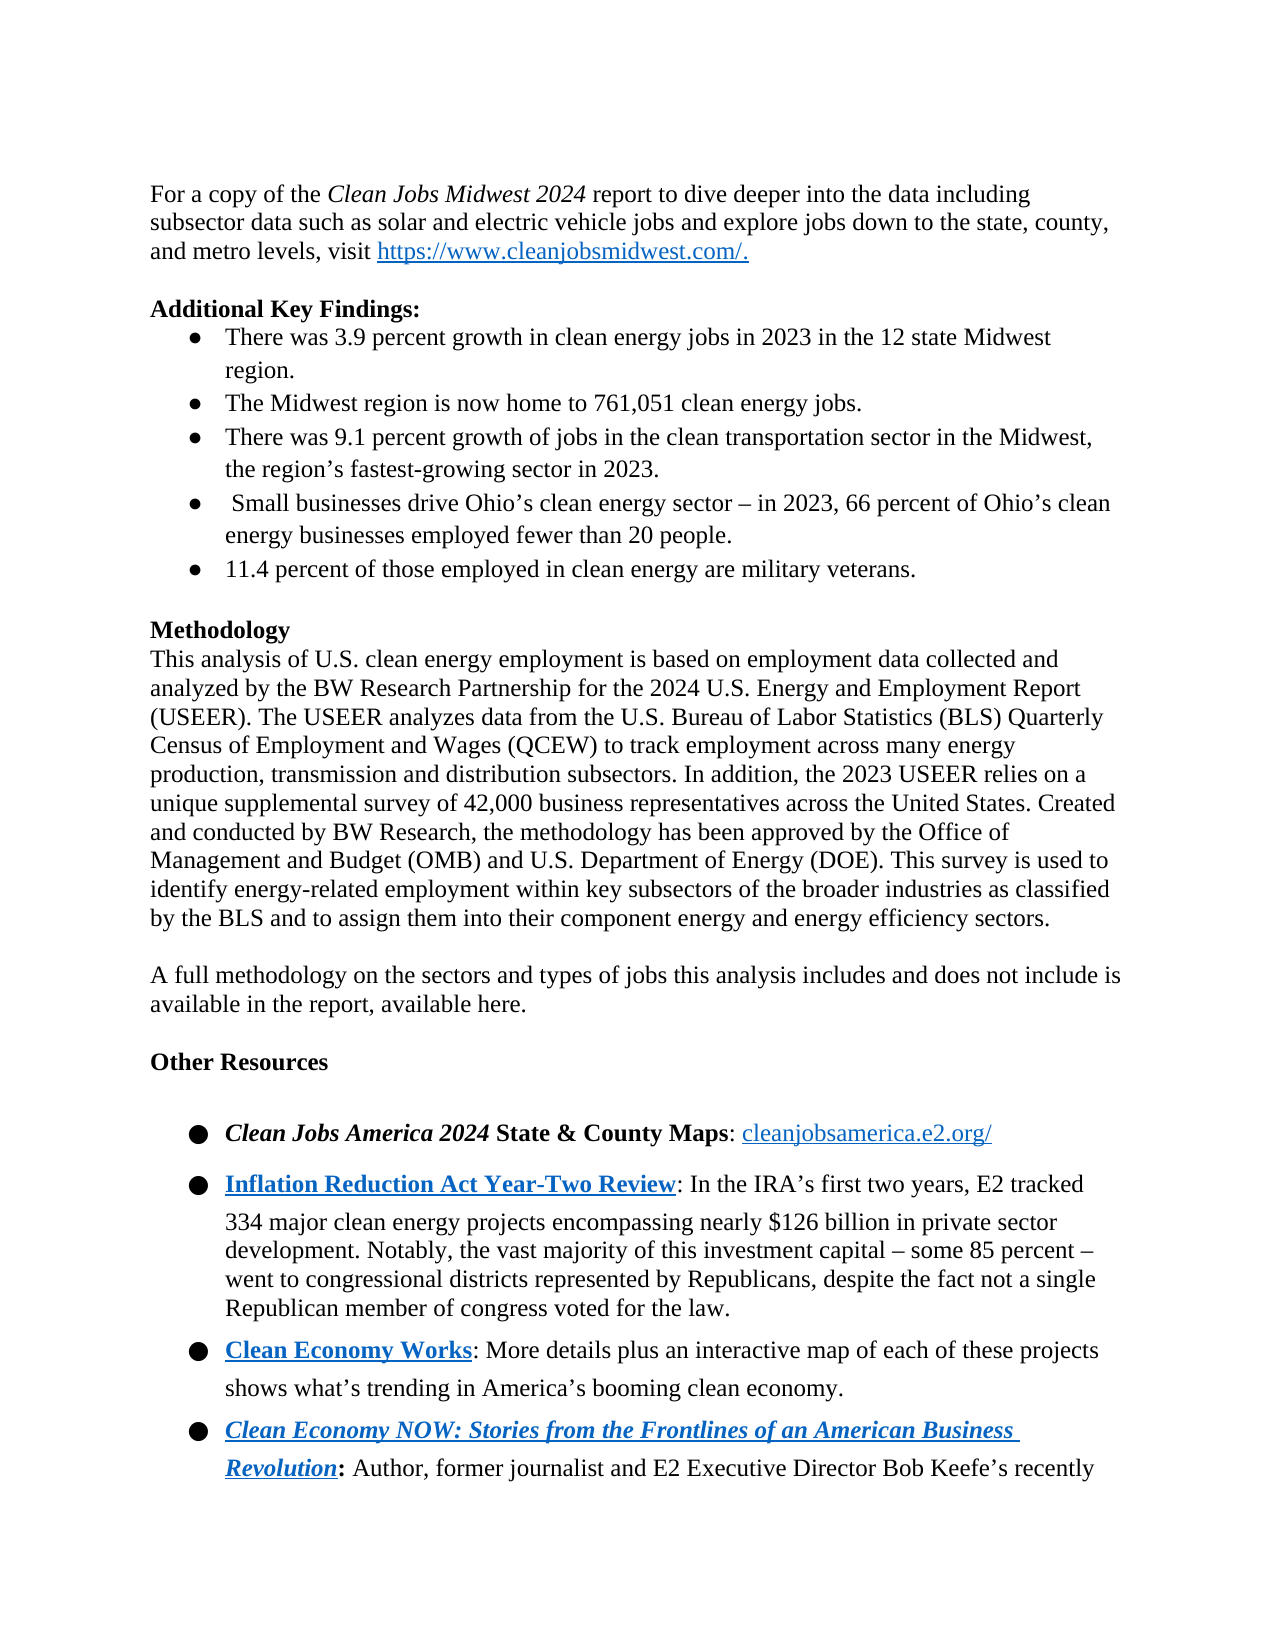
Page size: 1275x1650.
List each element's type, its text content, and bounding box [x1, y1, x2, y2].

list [187, 1402, 1125, 1482]
list There was 9.1 percent growth of jobs in the clean transportation sector in the Midwest, the region’s fastest-growing sector in 2023. [187, 422, 1125, 483]
list The Midwest region is now home to 761,051 clean energy jobs. [187, 388, 1125, 417]
list Clean Jobs America 2024 State & County Maps: cleanjobsamerica.e2.org/ [187, 1104, 1125, 1155]
text This analysis of U.S. clean energy employment is based on employment data collected and analyzed by the BW Research Partnership for the 2024 U.S. Energy and Employment Report (USEER). The USEER analyzes data from the U.S. Bureau of Labor Statistics (BLS) Quarterly Census of Employment and Wages (QCEW) to track employment across many energy production, transmission and distribution subsectors. In addition, the 2023 USEER relies on a unique supplemental survey of 42,000 business representatives across the United States. Created and conducted by BW Research, the methodology has been approved by the Office of Management and Budget (OMB) and U.S. Department of Energy (DOE). This survey is used to identify energy-related employment within key subsectors of the broader industries as classified by the BLS and to assign them into their component energy and energy efficiency sectors. [150, 644, 1125, 932]
text Other Resources [150, 1047, 1125, 1075]
list Inflation Reduction Act Year-Two Review: In the IRA’s first two years, E2 tracked 334 major clean energy projects encompassing nearly $126 billion in private sector development. Notably, the vast majority of this investment capital – some 85 percent – went to congressional districts represented by Republicans, despite the fact not a single Republican member of congress voted for the law. [187, 1155, 1125, 1322]
list Clean Economy Works: More details plus an interactive map of each of these projects shows what’s trending in America’s booming clean economy. [187, 1322, 1125, 1402]
text Methodology [150, 615, 1125, 644]
list Small businesses drive Ohio’s clean energy sector – in 2023, 66 percent of Ohio’s clean energy businesses employed fewer than 20 people. [187, 488, 1125, 549]
list There was 3.9 percent growth in clean energy jobs in 2023 in the 12 state Midwest region. [187, 322, 1125, 384]
text For a copy of the Clean Jobs Midwest 2024 report to dive deeper into the data including subsector data such as solar and electric vehicle jobs and explore jobs down to the state, county, and metro levels, visit https://www.cleanjobsmidwest.com/. [150, 179, 1125, 265]
list 11.4 percent of those employed in clean energy are military veterans. [187, 554, 1125, 582]
text A full methodology on the sectors and types of jobs this analysis includes and does not include is available in the report, available here. [150, 960, 1125, 1018]
text Additional Key Findings: [150, 294, 1125, 322]
